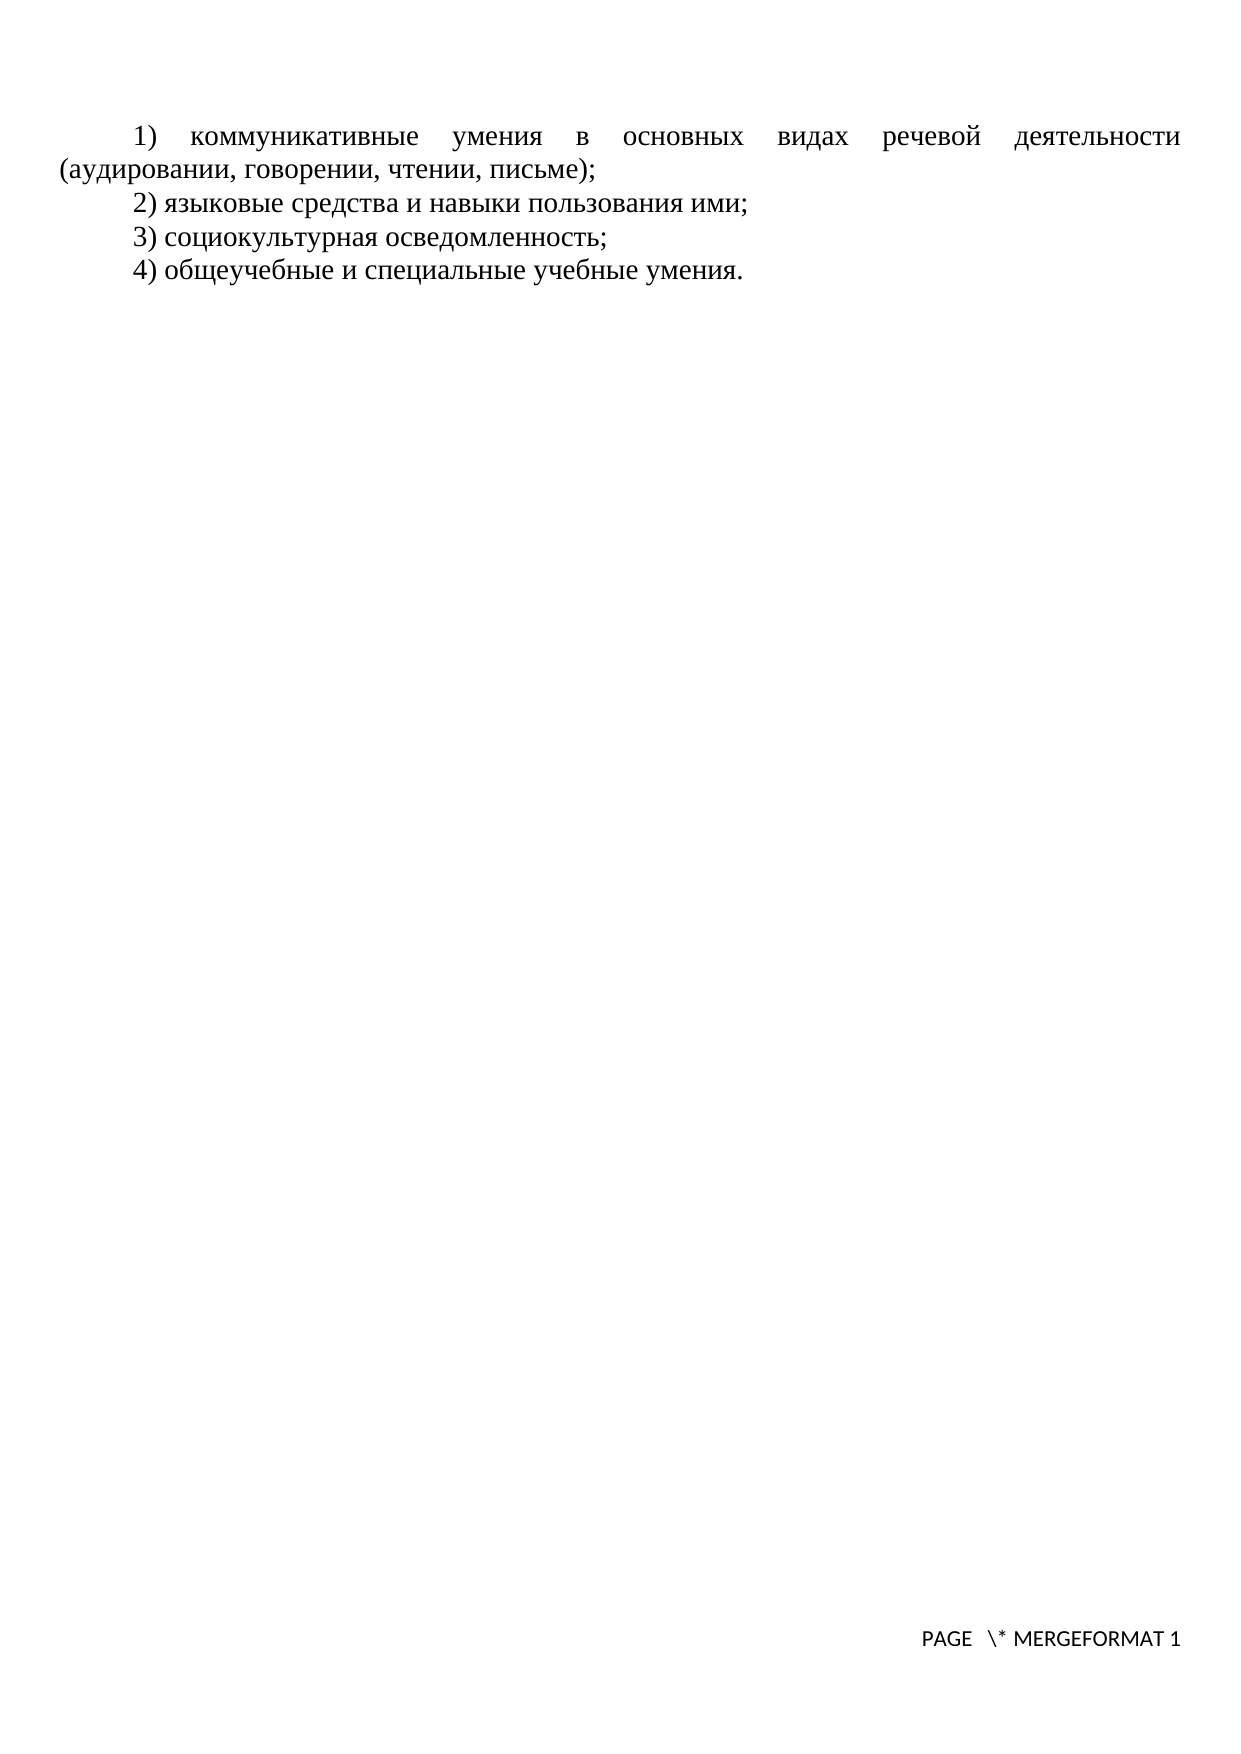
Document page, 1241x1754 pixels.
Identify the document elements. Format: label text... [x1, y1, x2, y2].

text 3) социокультурная осведомленность; [59, 219, 1181, 252]
text 4) общеучебные и специальные учебные умения. [59, 252, 1181, 286]
text 2) языковые средства и навыки пользования ими; [59, 185, 1181, 219]
text 1) коммуникативные умения в основных видах речевой деятельности (аудировании, говорении, чтении, письме); [59, 118, 1181, 185]
